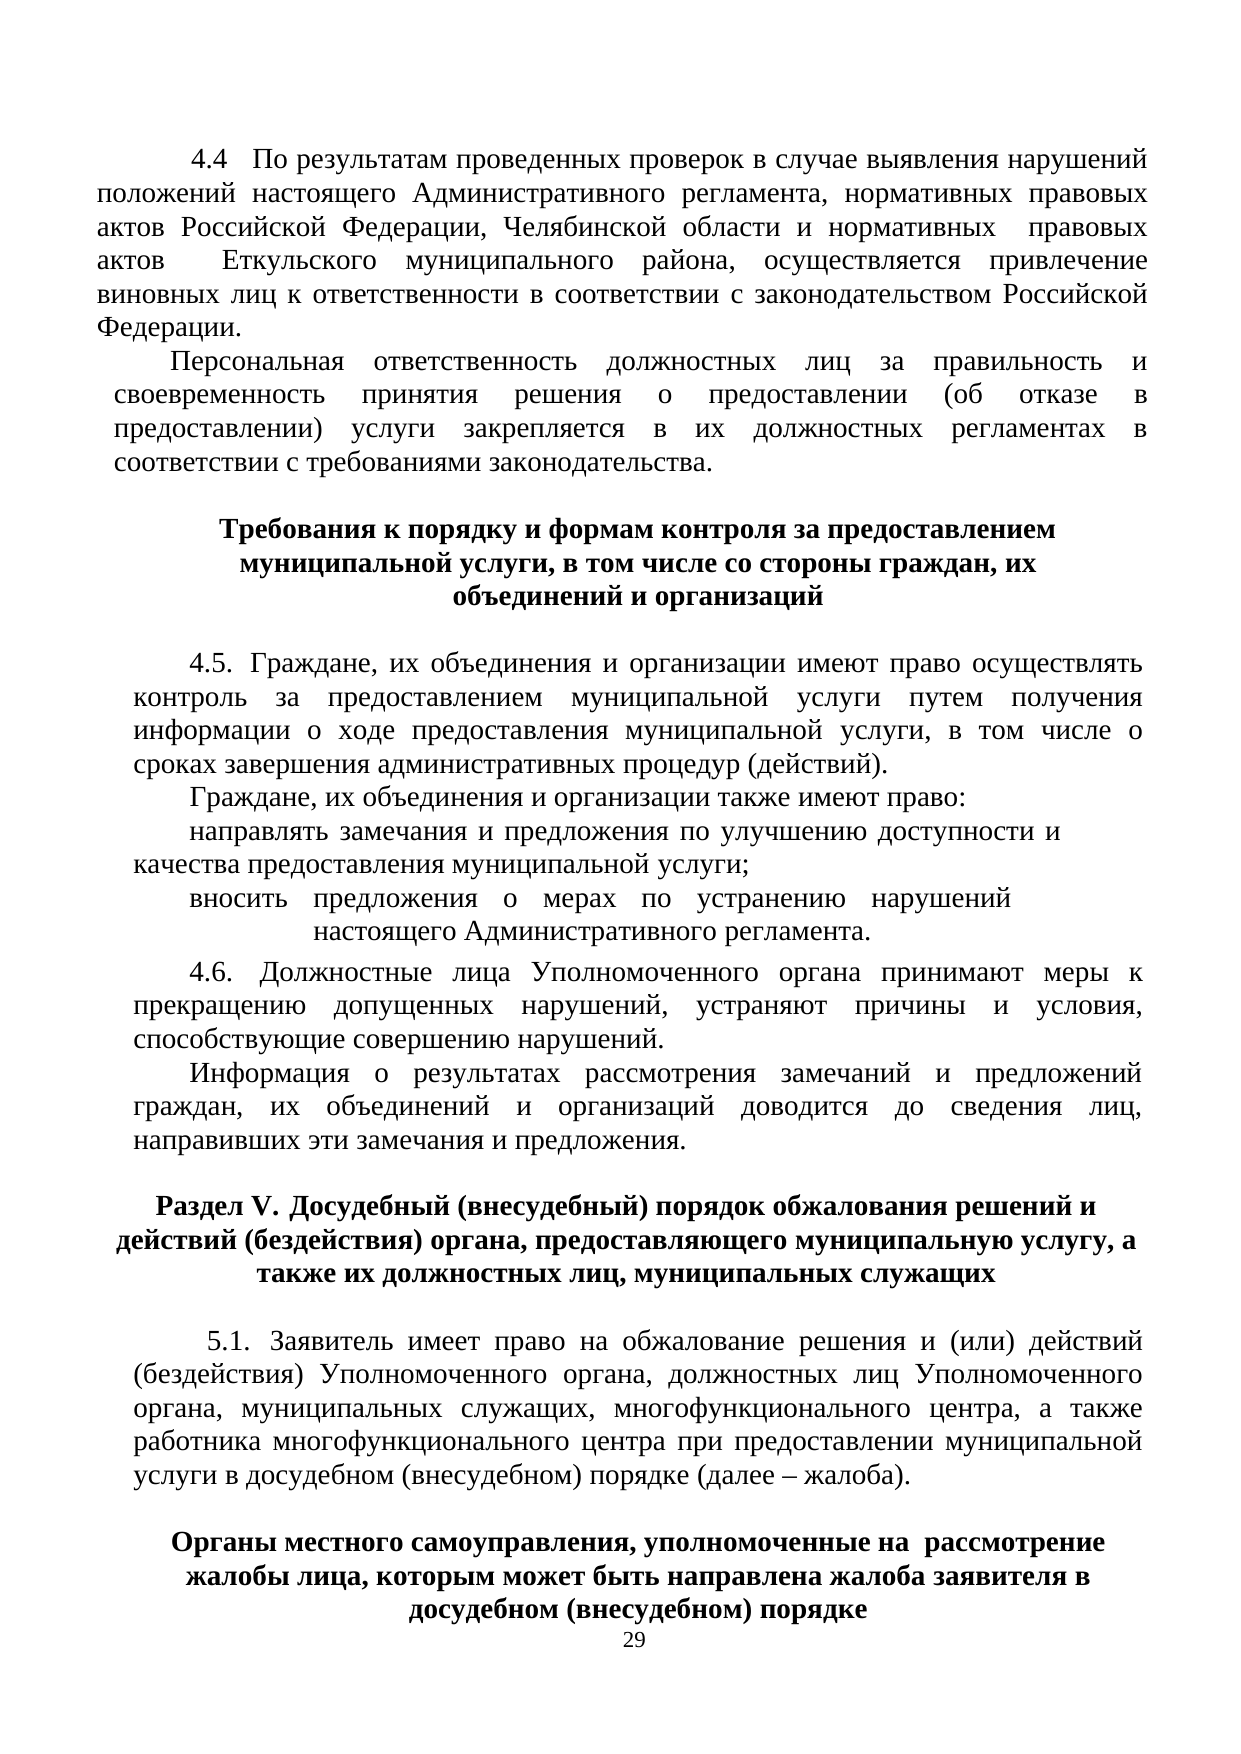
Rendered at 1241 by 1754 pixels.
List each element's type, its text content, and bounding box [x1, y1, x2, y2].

list Граждане, их объединения и организации имеют право осуществлять контроль за предоставлением муниципальной услуги путем получения информации о ходе предоставления муниципальной услуги, в том числе о сроках завершения административных процедур (действий). [133, 645, 1143, 779]
subtitle Органы местного самоуправления, уполномоченные на рассмотрение жалобы лица, которым может быть направлена жалоба заявителя в досудебном (внесудебном) порядке [133, 1524, 1142, 1625]
list По результатам проведенных проверок в случае выявления нарушений положений настоящего Административного регламента, нормативных правовых актов Российской Федерации, Челябинской области и нормативных правовых актов Еткульского муниципального района, осуществляется привлечение виновных лиц к ответственности в соответствии с законодательством Российской Федерации. [97, 142, 1149, 343]
text Граждане, их объединения и организации также имеют право: [189, 779, 1166, 813]
subtitle Требования к порядку и формам контроля за предоставлением муниципальной услуги, в том числе со стороны граждан, их объединений и организаций [153, 511, 1122, 612]
text Персональная ответственность должностных лиц за правильность и своевременность принятия решения о предоставлении (об отказе в предоставлении) услуги закрепляется в их должностных регламентах в соответствии с требованиями законодательства. [114, 343, 1148, 477]
text вносить предложения о мерах по устранению нарушений настоящего Административного регламента. [133, 880, 1143, 947]
text направлять замечания и предложения по улучшению доступности и качества предоставления муниципальной услуги; [133, 813, 1166, 880]
list Должностные лица Уполномоченного органа принимают меры к прекращению допущенных нарушений, устраняют причины и условия, способствующие совершению нарушений. [133, 954, 1143, 1054]
subtitle Раздел V. Досудебный (внесудебный) порядок обжалования решений и действий (бездействия) органа, предоставляющего муниципальную услугу, а также их должностных лиц, муниципальных служащих [110, 1189, 1142, 1289]
text Информация о результатах рассмотрения замечаний и предложений граждан, их объединений и организаций доводится до сведения лиц, направивших эти замечания и предложения. [133, 1055, 1142, 1155]
list Заявитель имеет право на обжалование решения и (или) действий (бездействия) Уполномоченного органа, должностных лиц Уполномоченного органа, муниципальных служащих, многофункционального центра, а также работника многофункционального центра при предоставлении муниципальной услуги в досудебном (внесудебном) порядке (далее – жалоба). [133, 1323, 1143, 1490]
